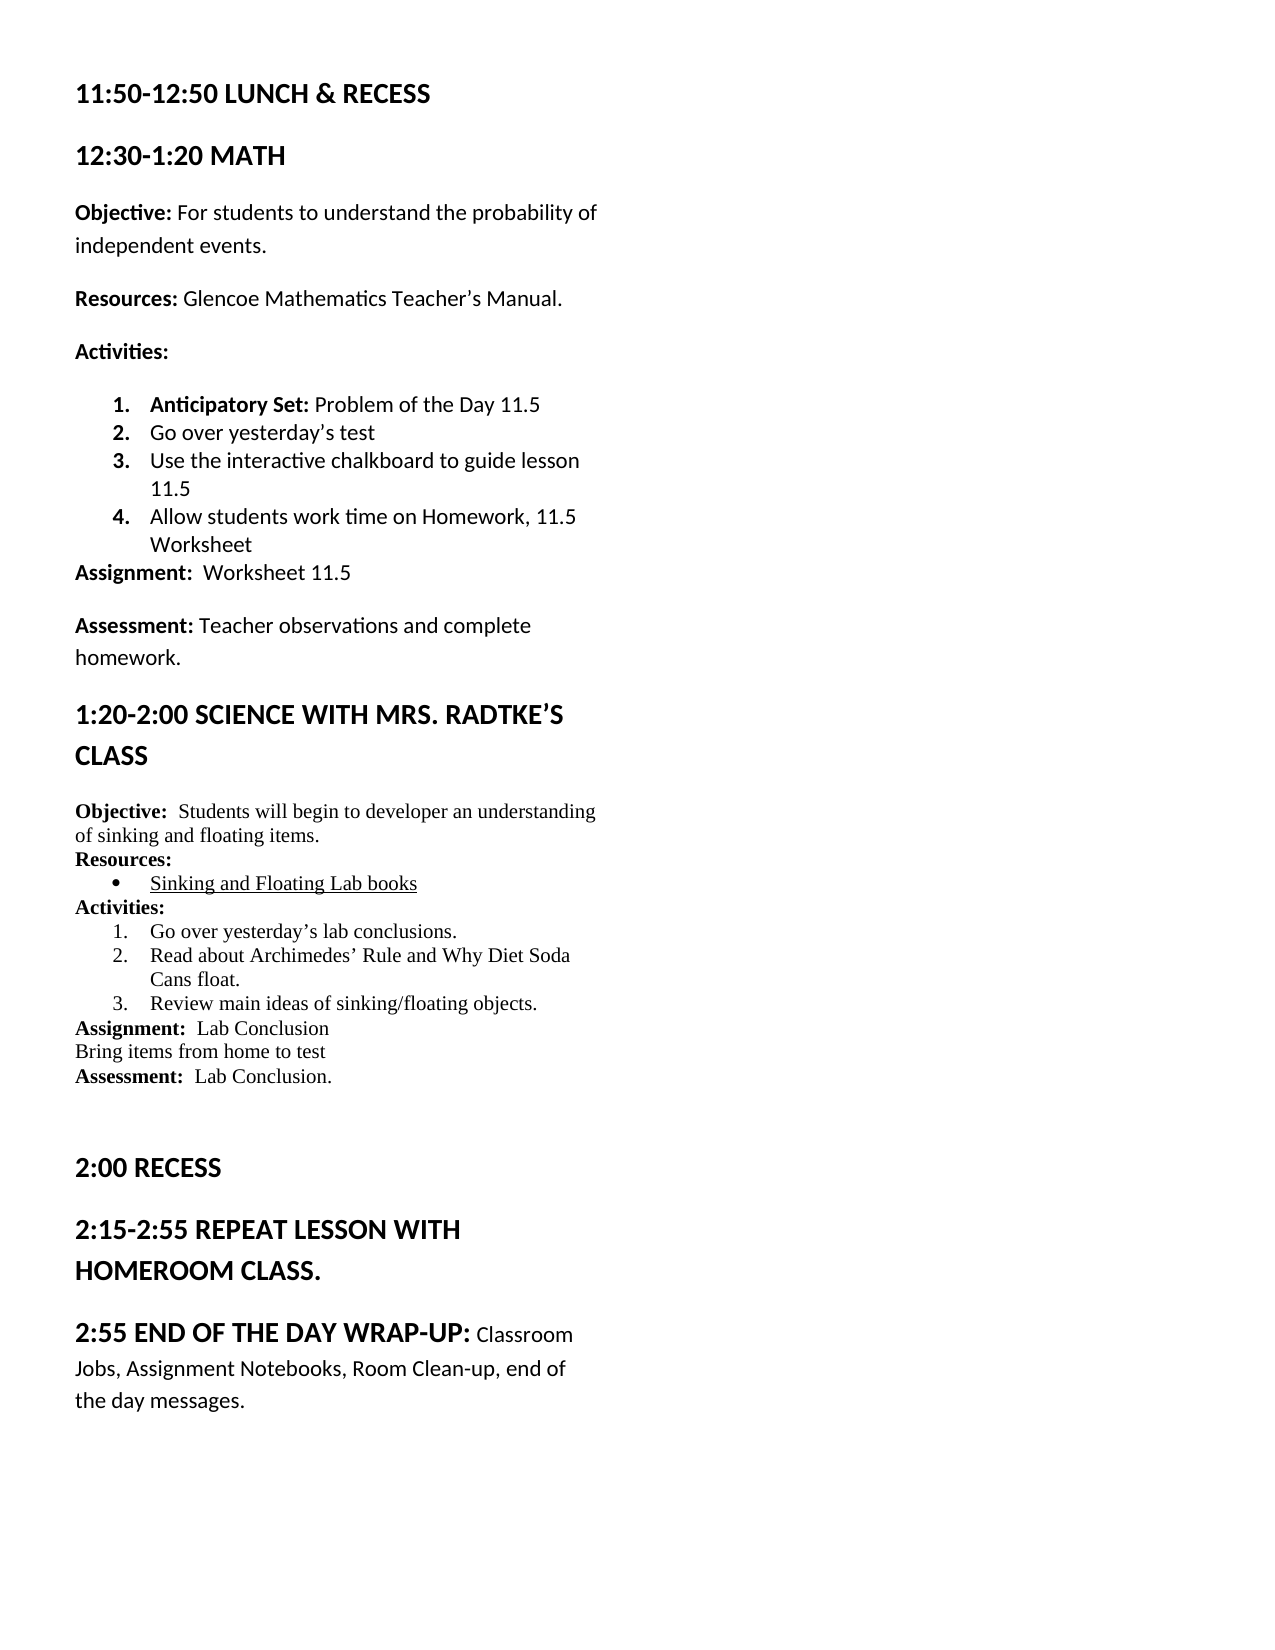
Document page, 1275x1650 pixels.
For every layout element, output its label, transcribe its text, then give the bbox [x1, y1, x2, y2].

list Go over yesterday’s test [112, 418, 600, 446]
text Assessment: Teacher observations and complete homework. [75, 611, 600, 671]
text 11:50-12:50 Lunch & Recess [75, 75, 600, 111]
list Allow students work time on Homework, 11.5 Worksheet [112, 502, 600, 558]
text Bring items from home to test [75, 1039, 600, 1063]
text Activities: [75, 895, 600, 919]
list Anticipatory Set: Problem of the Day 11.5 [112, 390, 600, 418]
text Assignment: Lab Conclusion [75, 1015, 600, 1039]
text Objective: For students to understand the probability of independent events. [75, 198, 600, 259]
list Use the interactive chalkboard to guide lesson 11.5 [112, 446, 600, 502]
list Read about Archimedes’ Rule and Why Diet Soda Cans float. [112, 943, 600, 991]
text Assessment: Lab Conclusion. [75, 1063, 600, 1088]
list Go over yesterday’s lab conclusions. [112, 919, 600, 943]
text 12:30-1:20 Math [75, 137, 600, 172]
text Resources: Glencoe Mathematics Teacher’s Manual. [75, 284, 600, 312]
text 2:15-2:55 Repeat lesson with Homeroom class. [75, 1211, 600, 1288]
text 1:20-2:00 Science with Mrs. Radtke’s Class [75, 696, 600, 773]
text Assignment: Worksheet 11.5 [75, 558, 600, 586]
text Activities: [75, 337, 600, 365]
text 2:55 End of the Day Wrap-Up: Classroom Jobs, Assignment Notebooks, Room Clean-up, end of the day messages. [75, 1314, 600, 1414]
text Objective: Students will begin to developer an understanding of sinking and floating items. [75, 799, 600, 847]
list Sinking and Floating Lab books [112, 871, 600, 895]
text 2:00 Recess [75, 1149, 600, 1185]
list Review main ideas of sinking/floating objects. [112, 991, 600, 1015]
text Resources: [75, 847, 600, 871]
